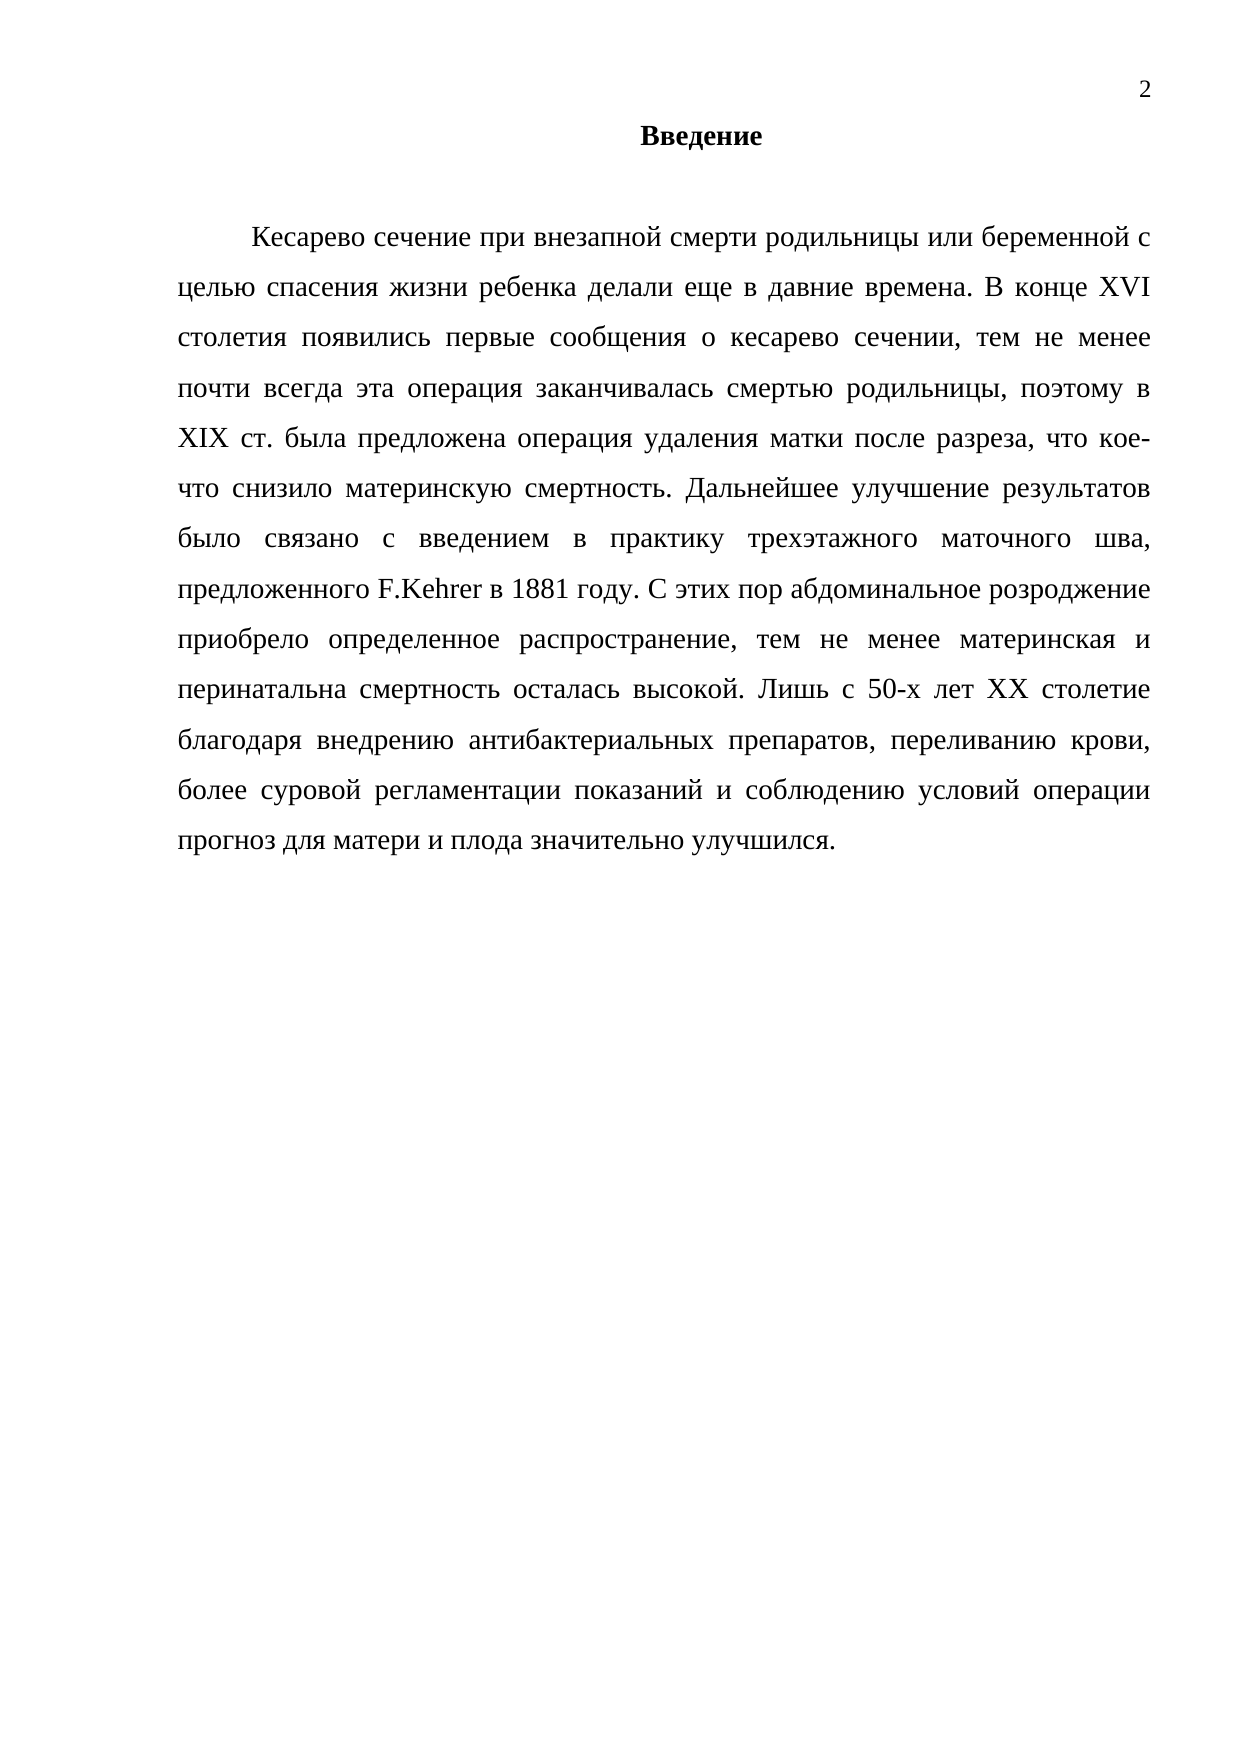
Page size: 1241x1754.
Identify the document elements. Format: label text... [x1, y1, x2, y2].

text Введение [177, 118, 1152, 152]
text Кесарево сечение при внезапной смерти родильницы или беременной с целью спасения жизни ребенка делали еще в давние времена. В конце XVI столетия появились первые сообщения о кесарево сечении, тем не менее почти всегда эта операция заканчивалась смертью родильницы, поэтому в XIX ст. была предложена операция удаления матки после разреза, что кое-что снизило материнскую смертность. Дальнейшее улучшение результатов было связано с введением в практику трехэтажного маточного шва, предложенного F.Kehrer в 1881 году. С этих пор абдоминальное розроджение приобрело определенное распространение, тем не менее материнская и перинатальна смертность осталась высокой. Лишь с 50-х лет XX столетие благодаря внедрению антибактериальных препаратов, переливанию крови, более суровой регламентации показаний и соблюдению условий операции прогноз для матери и плода значительно улучшился. [177, 219, 1152, 856]
